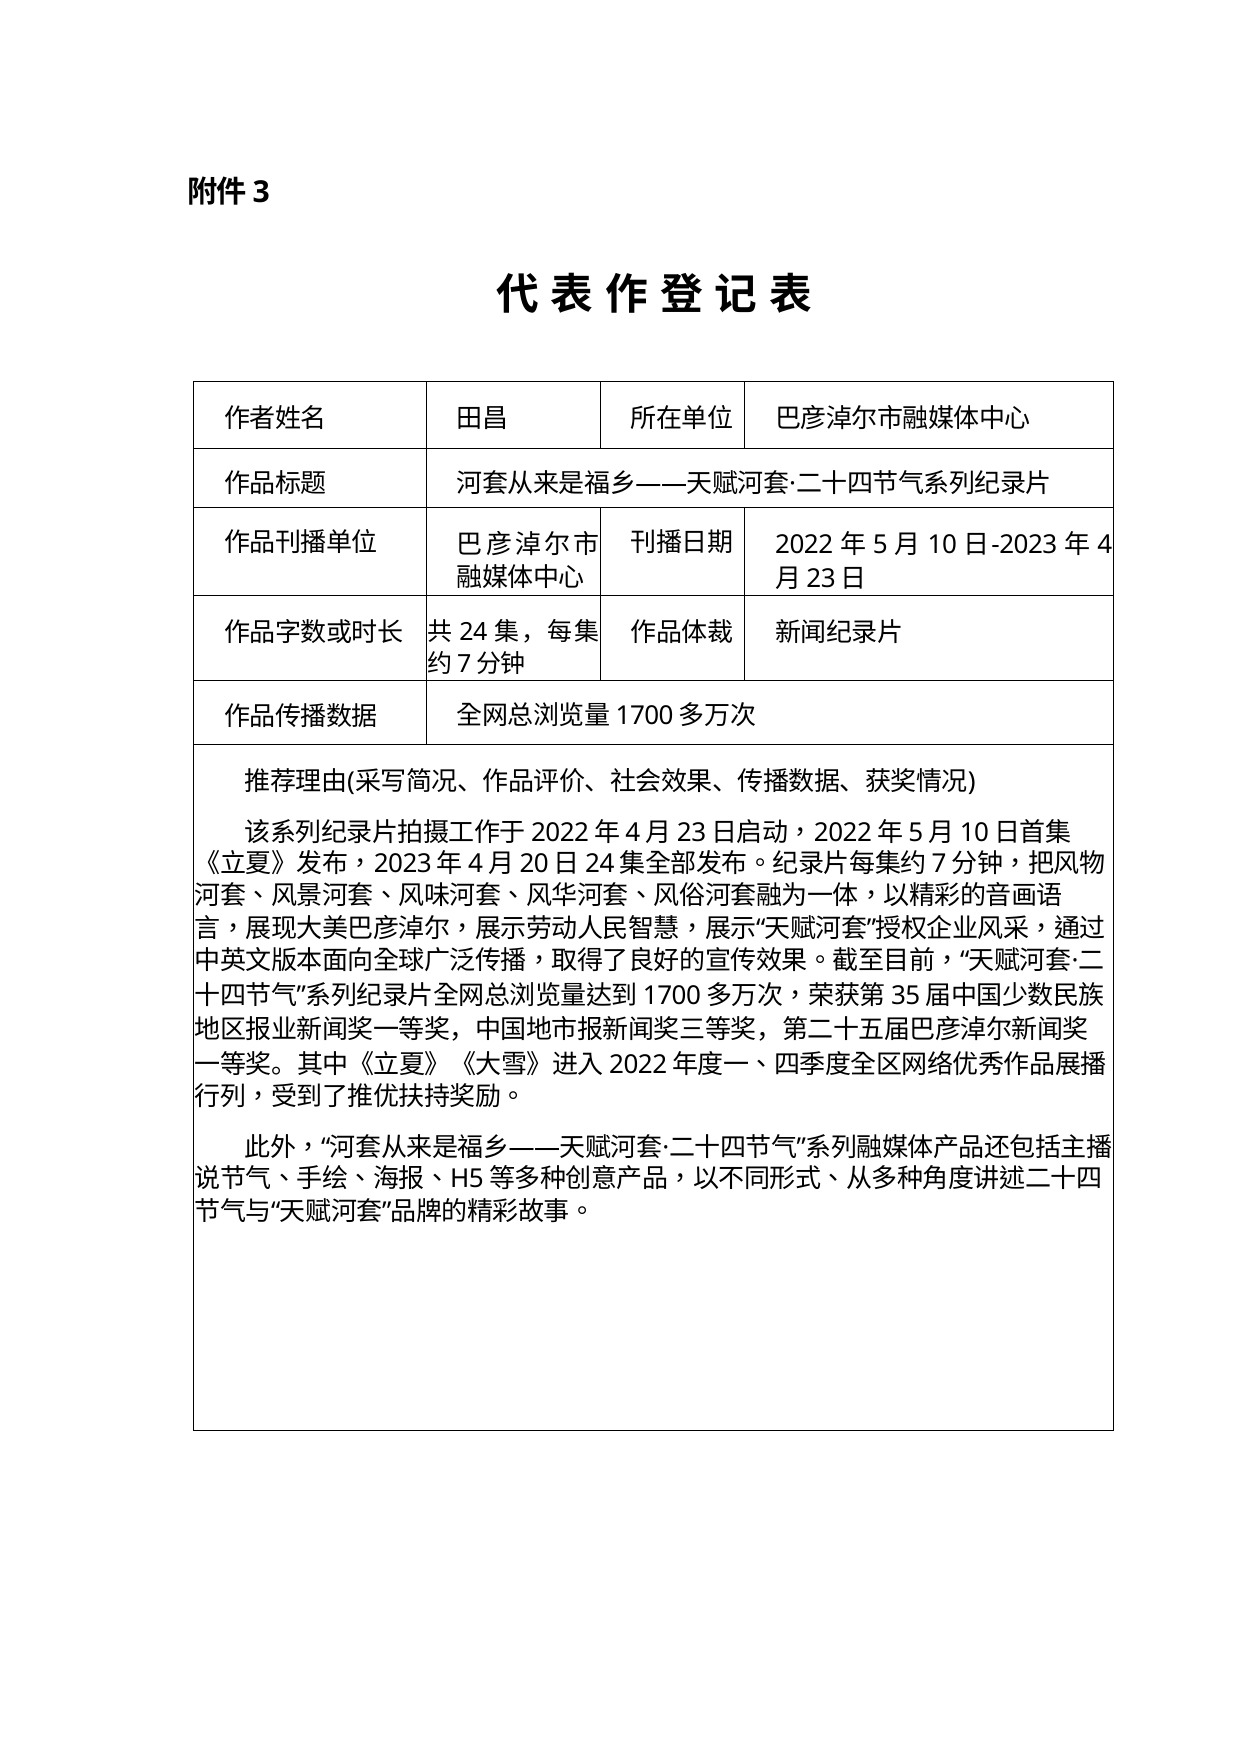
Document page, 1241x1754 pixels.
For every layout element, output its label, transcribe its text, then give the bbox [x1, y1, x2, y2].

table_cell 新闻纪录片 [745, 596, 1113, 679]
table_header 作者姓名 [194, 382, 426, 448]
table_cell 刊播日期 [601, 508, 744, 595]
table_header 田昌 [427, 382, 600, 448]
table_cell 作品刊播单位 [194, 508, 426, 595]
table_cell 作品传播数据 [194, 681, 426, 744]
text 代 表 作 登 记 表 [256, 267, 1053, 320]
table_cell 2022年5月10日-2023年4月23日 [745, 508, 1113, 595]
table_cell 河套从来是福乡——天赋河套·二十四节气系列纪录片 [427, 449, 1113, 507]
table_header 所在单位 [601, 382, 744, 448]
table_cell 作品标题 [194, 449, 426, 507]
table_cell 巴彦淖尔市融媒体中心 [427, 508, 600, 595]
text 附件3 [187, 172, 1053, 210]
table_cell 作品字数或时长 [194, 596, 426, 679]
table_cell 全网总浏览量1700多万次 [427, 681, 1113, 744]
table_cell 作品体裁 [601, 596, 744, 679]
table_header 巴彦淖尔市融媒体中心 [745, 382, 1113, 448]
table_cell 共24集，每集约7分钟 [427, 596, 600, 679]
table_cell 推荐理由(采写简况、作品评价、社会效果、传播数据、获奖情况) 该系列纪录片拍摄工作于2022年4月23日启动，2022年5月10日首集《立夏》发布，2023年4月20日24集全部发布。纪录片每集约7分钟，把风物河套、风景河套、风味河套、风华河套、风俗河套融为一体，以精彩的音画语言，展现大美巴彦淖尔，展示劳动人民智慧，展示“天赋河套”授权企业风采，通过中英文版本面向全球广泛传播，取得了良好的宣传效果。截至目前，“天赋河套·二十四节气”系列纪录片全网总浏览量达到1700多万次，荣获第35届中国少数民族地区报业新闻奖一等奖，中国地市报新闻奖三等奖，第二十五届巴彦淖尔新闻奖一等奖。其中《立夏》《大雪》进入2022年度一、四季度全区网络优秀作品展播行列，受到了推优扶持奖励。 此外，“河套从来是福乡——天赋河套·二十四节气”系列融媒体产品还包括主播说节气、手绘、海报、H5等多种创意产品，以不同形式、从多种角度讲述二十四节气与“天赋河套”品牌的精彩故事。 [194, 745, 1113, 1429]
